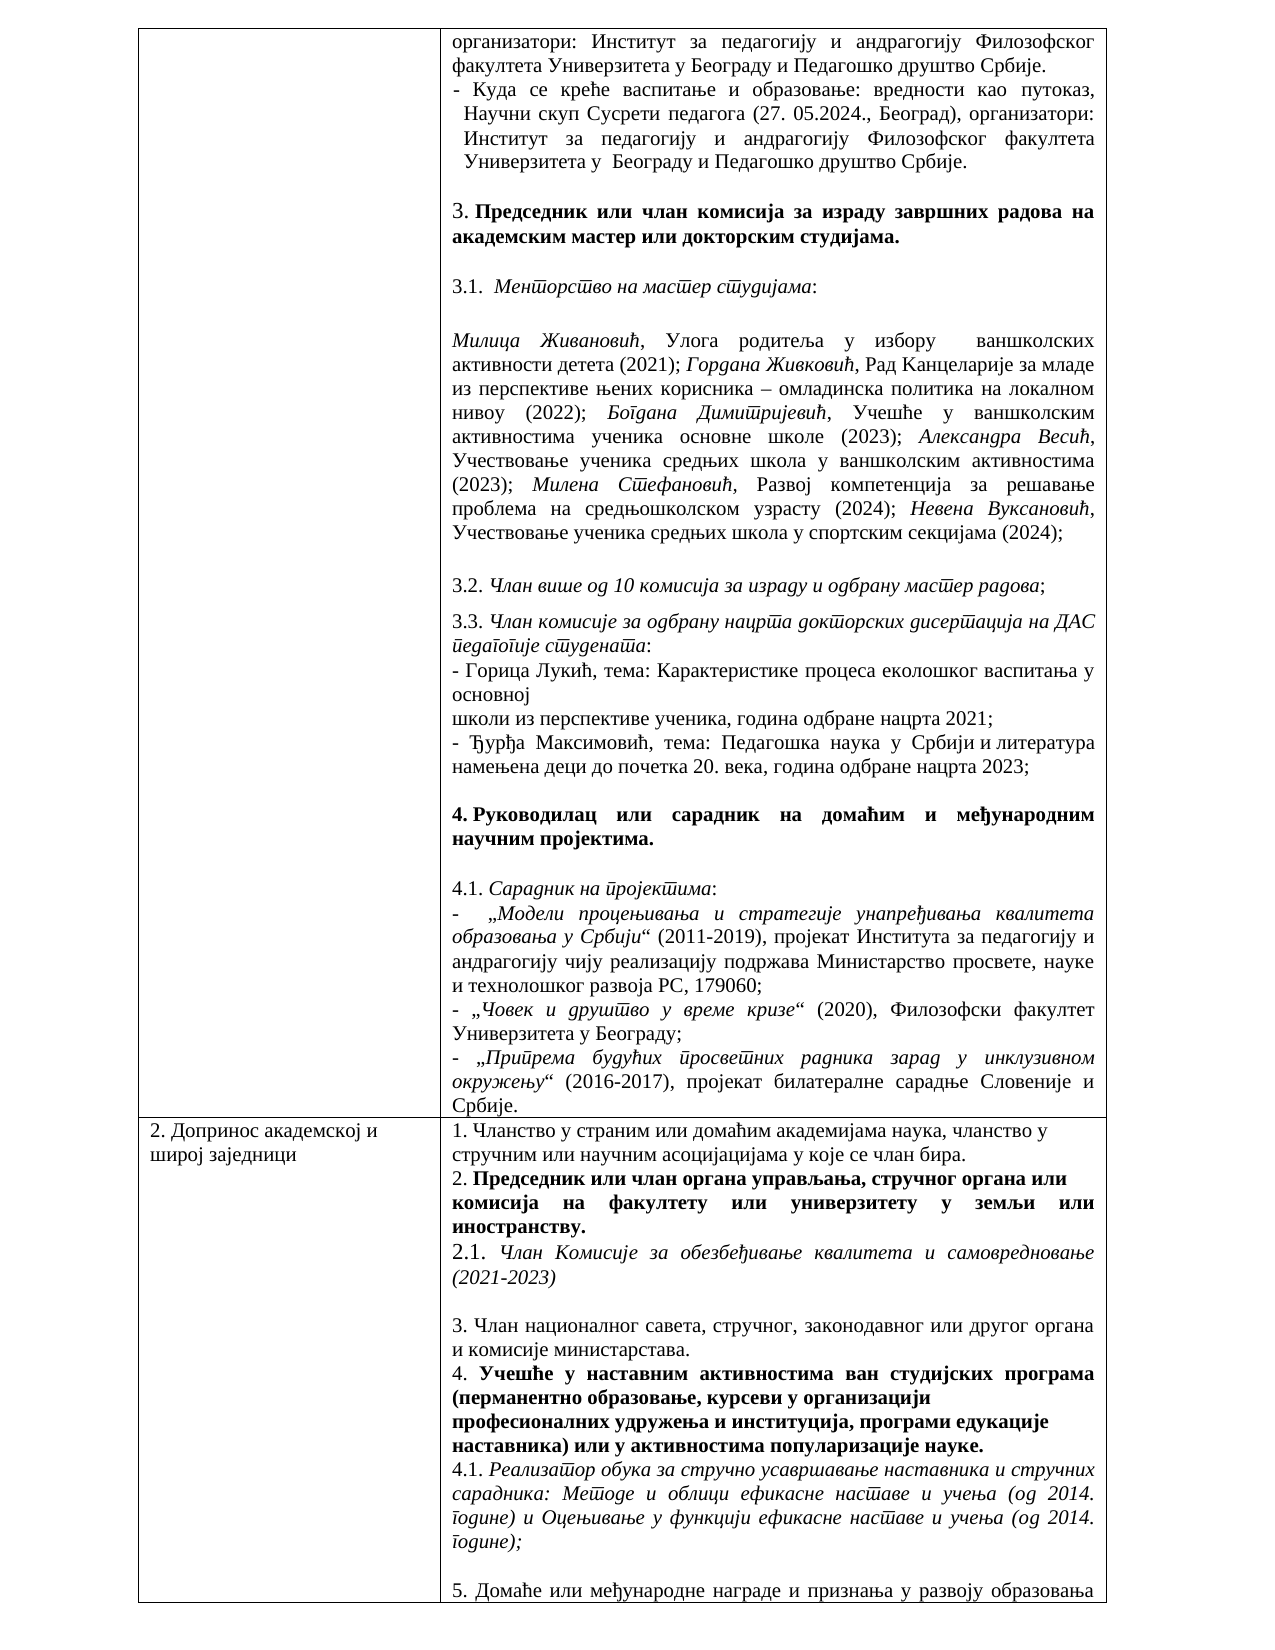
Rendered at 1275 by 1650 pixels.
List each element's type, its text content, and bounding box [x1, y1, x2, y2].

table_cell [139, 1118, 440, 1602]
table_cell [441, 29, 1106, 1117]
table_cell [139, 29, 440, 1117]
